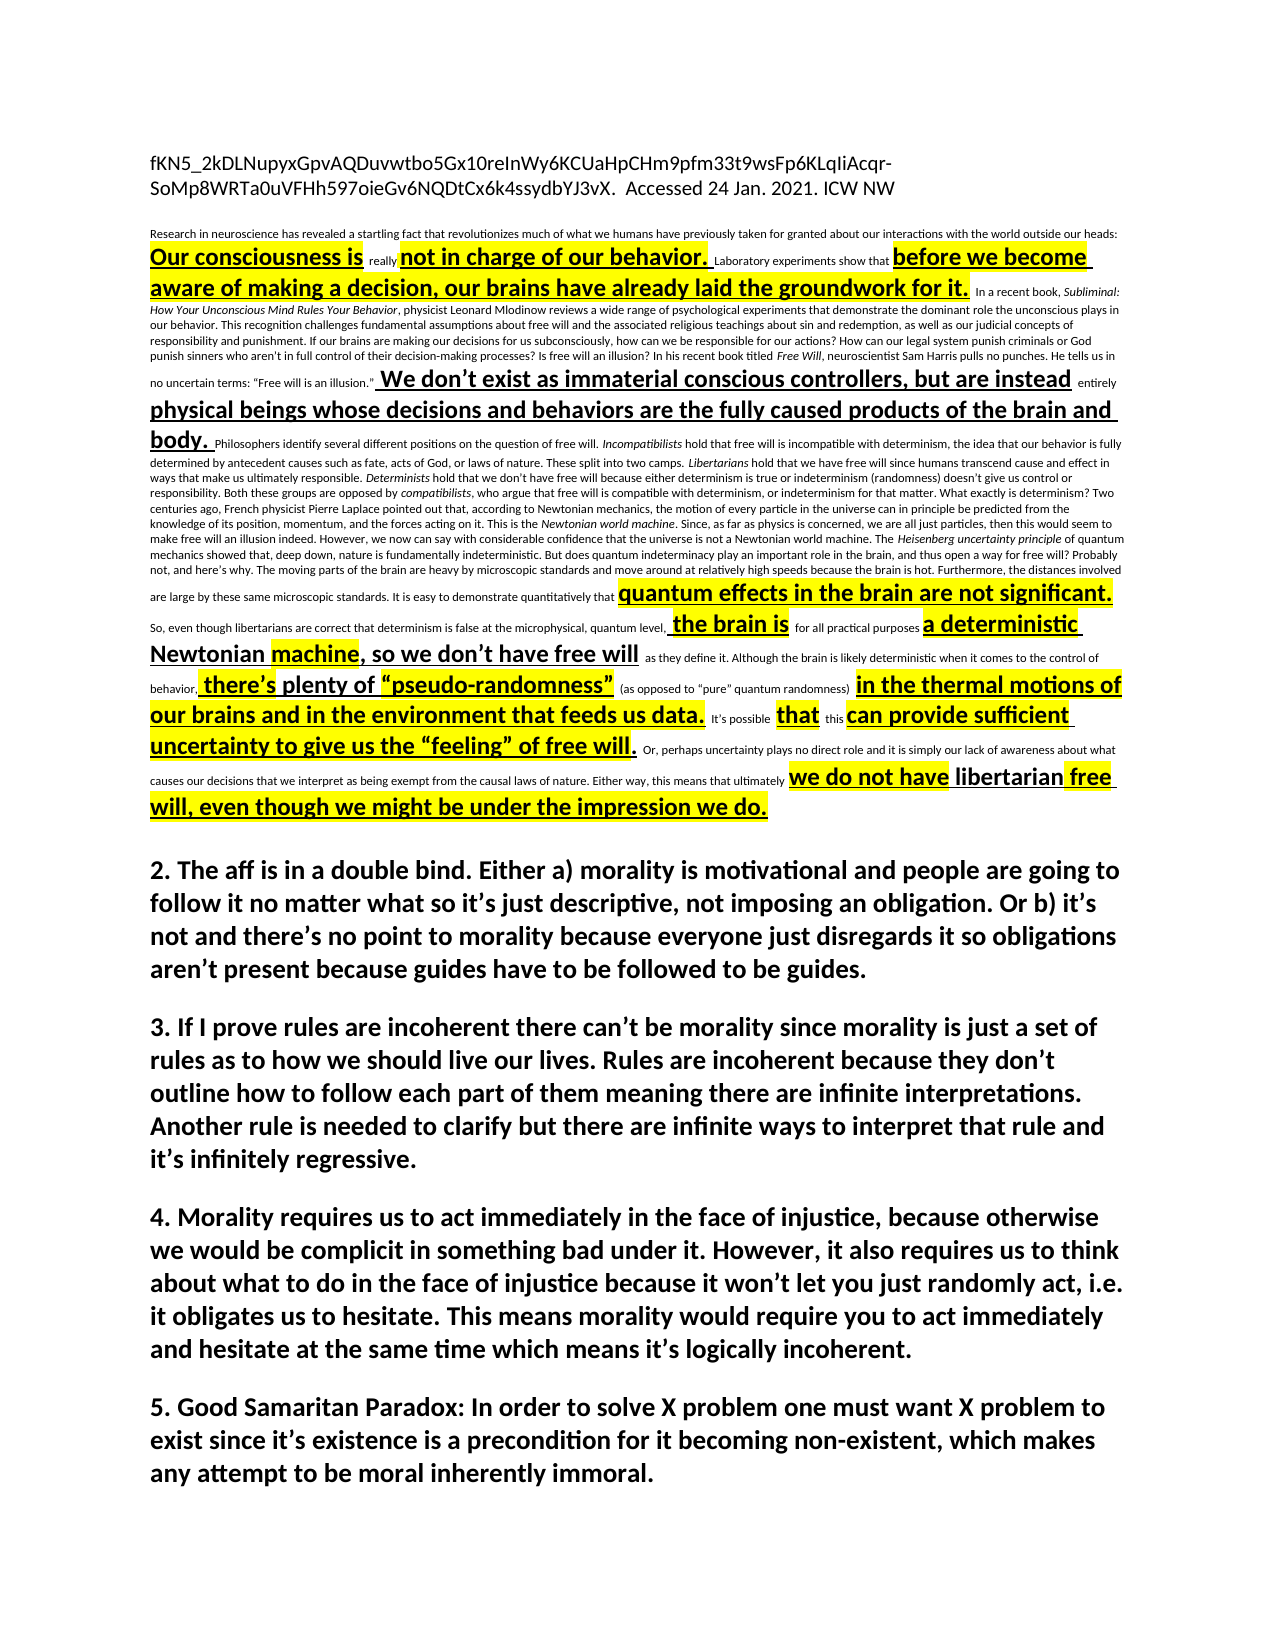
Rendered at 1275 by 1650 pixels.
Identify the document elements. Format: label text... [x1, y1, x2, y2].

text 4. Morality requires us to act immediately in the face of injustice, because otherwise we would be complicit in something bad under it. However, it also requires us to think about what to do in the face of injustice because it won’t let you just randomly act, i.e. it obligates us to hesitate. This means morality would require you to act immediately and hesitate at the same time which means it’s logically incoherent. [150, 1200, 1125, 1365]
text 5. Good Samaritan Paradox: In order to solve X problem one must want X problem to exist since it’s existence is a precondition for it becoming non-existent, which makes any attempt to be moral inherently immoral. [150, 1390, 1125, 1489]
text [150, 150, 1125, 201]
text 2. The aff is in a double bind. Either a) morality is motivational and people are going to follow it no matter what so it’s just descriptive, not imposing an obligation. Or b) it’s not and there’s no point to morality because everyone just disregards it so obligations aren’t present because guides have to be followed to be guides. [150, 853, 1125, 985]
text Research in neuroscience has revealed a startling fact that revolutionizes much of what we humans have previously taken for granted about our interactions with the world outside our heads: Our consciousness is really not in charge of our behavior. Laboratory experiments show that before we become aware of making a decision, our brains have already laid the groundwork for it. In a recent book, Subliminal: How Your Unconscious Mind Rules Your Behavior, physicist Leonard Mlodinow reviews a wide range of psychological experiments that demonstrate the dominant role the unconscious plays in our behavior. This recognition challenges fundamental assumptions about free will and the associated religious teachings about sin and redemption, as well as our judicial concepts of responsibility and punishment. If our brains are making our decisions for us subconsciously, how can we be responsible for our actions? How can our legal system punish criminals or God punish sinners who aren’t in full control of their decision-making processes? Is free will an illusion? In his recent book titled Free Will, neuroscientist Sam Harris pulls no punches. He tells us in no uncertain terms: “Free will is an illusion.” We don’t exist as immaterial conscious controllers, but are instead entirely physical beings whose decisions and behaviors are the fully caused products of the brain and body. Philosophers identify several different positions on the question of free will. Incompatibilists hold that free will is incompatible with determinism, the idea that our behavior is fully determined by antecedent causes such as fate, acts of God, or laws of nature. These split into two camps. Libertarians hold that we have free will since humans transcend cause and effect in ways that make us ultimately responsible. Determinists hold that we don’t have free will because either determinism is true or indeterminism (randomness) doesn’t give us control or responsibility. Both these groups are opposed by compatibilists, who argue that free will is compatible with determinism, or indeterminism for that matter. What exactly is determinism? Two centuries ago, French physicist Pierre Laplace pointed out that, according to Newtonian mechanics, the motion of every particle in the universe can in principle be predicted from the knowledge of its position, momentum, and the forces acting on it. This is the Newtonian world machine. Since, as far as physics is concerned, we are all just particles, then this would seem to make free will an illusion indeed. However, we now can say with considerable confidence that the universe is not a Newtonian world machine. The Heisenberg uncertainty principle of quantum mechanics showed that, deep down, nature is fundamentally indeterministic. But does quantum indeterminacy play an important role in the brain, and thus open a way for free will? Probably not, and here’s why. The moving parts of the brain are heavy by microscopic standards and move around at relatively high speeds because the brain is hot. Furthermore, the distances involved are large by these same microscopic standards. It is easy to demonstrate quantitatively that quantum effects in the brain are not significant. So, even though libertarians are correct that determinism is false at the microphysical, quantum level, the brain is for all practical purposes a deterministic Newtonian machine, so we don’t have free will as they define it. Although the brain is likely deterministic when it comes to the control of behavior, there’s plenty of “pseudo-randomness” (as opposed to “pure” quantum randomness) in the thermal motions of our brains and in the environment that feeds us data. It’s possible that this can provide sufficient uncertainty to give us the “feeling” of free will. Or, perhaps uncertainty plays no direct role and it is simply our lack of awareness about what causes our decisions that we interpret as being exempt from the causal laws of nature. Either way, this means that ultimately we do not have libertarian free will, even though we might be under the impression we do. [150, 226, 1125, 822]
text 3. If I prove rules are incoherent there can’t be morality since morality is just a set of rules as to how we should live our lives. Rules are incoherent because they don’t outline how to follow each part of them meaning there are infinite interpretations. Another rule is needed to clarify but there are infinite ways to interpret that rule and it’s infinitely regressive. [150, 1010, 1125, 1175]
